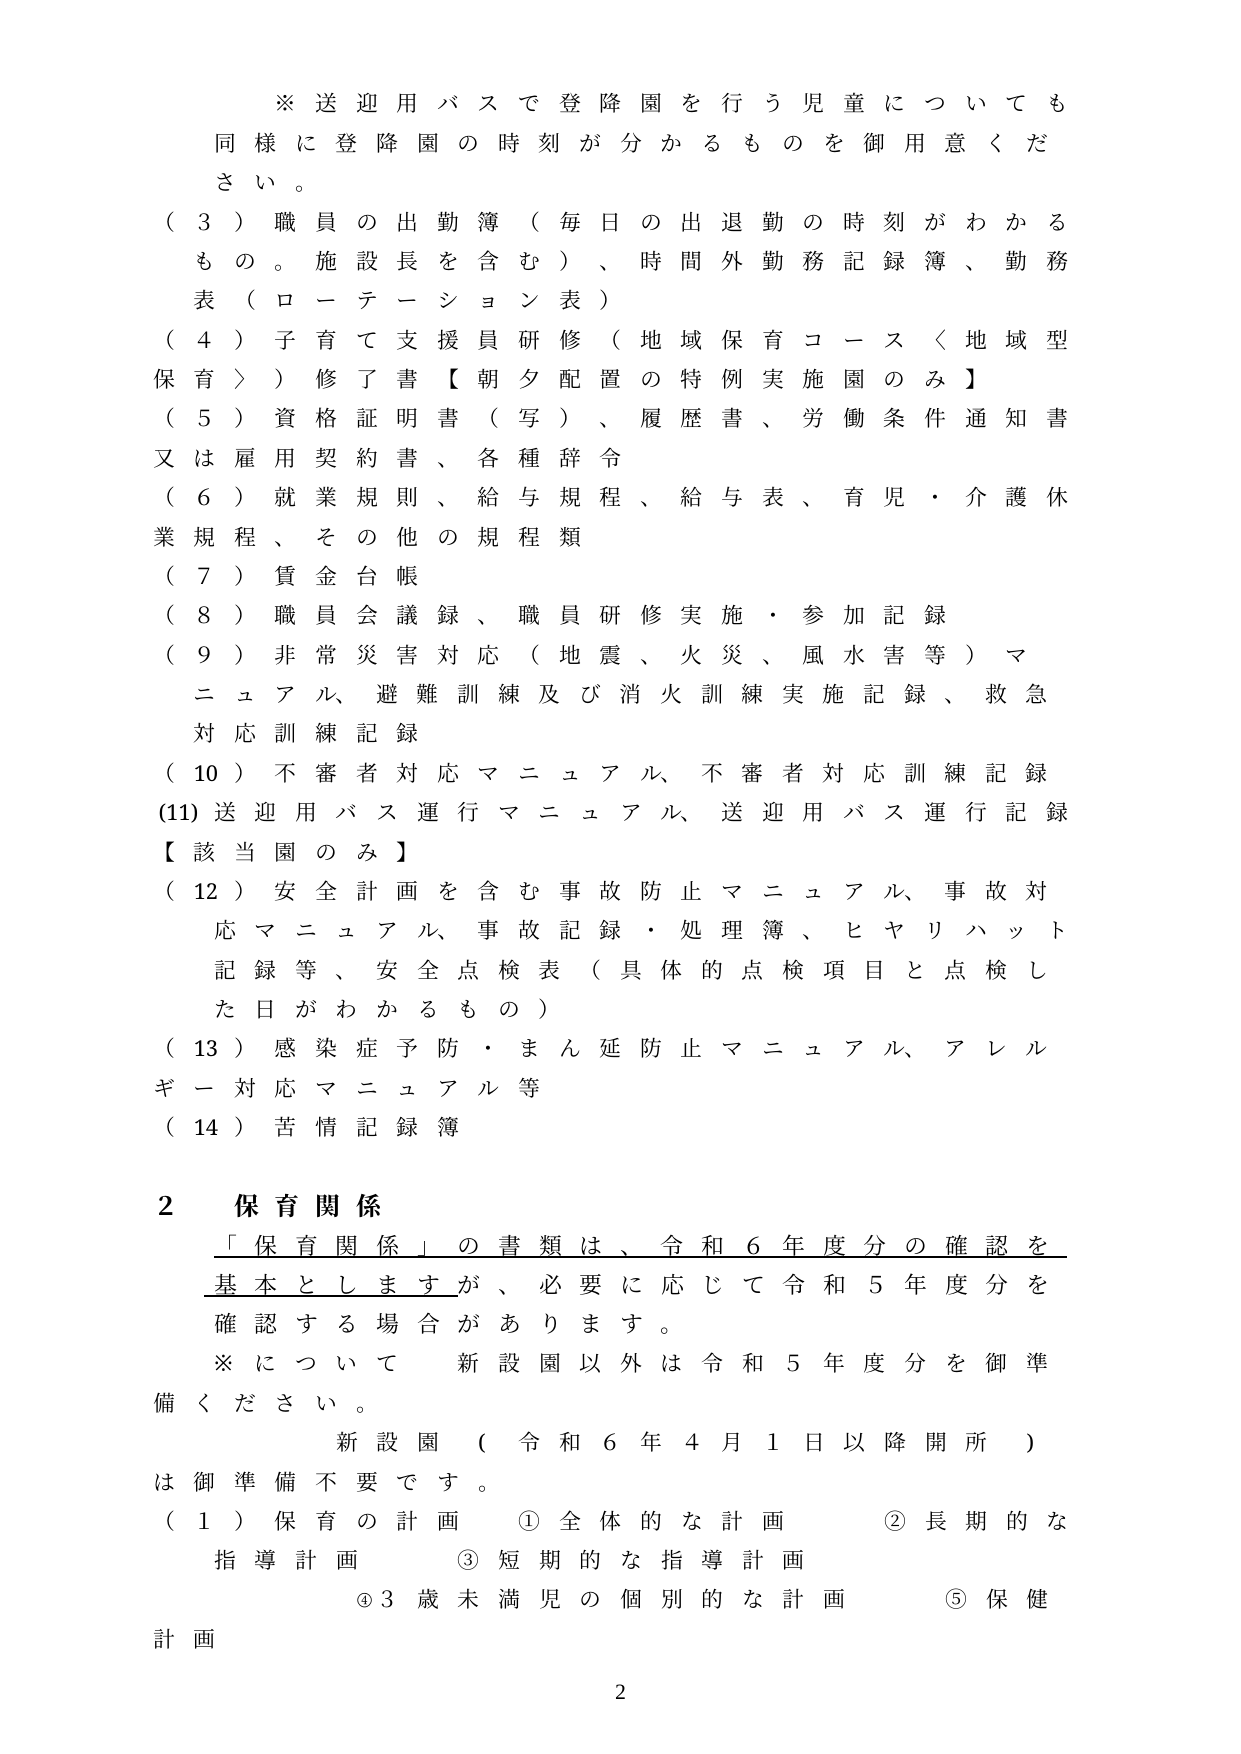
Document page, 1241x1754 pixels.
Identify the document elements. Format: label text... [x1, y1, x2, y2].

text (11) 送迎用バス運行マニュアル、送迎用バス運行記録【該当園のみ】 [153, 791, 1087, 870]
text （５）資格証明書（写）、履歴書、労働条件通知書又は雇用契約書、各種辞令 [153, 398, 1087, 476]
text （１）保育の計画 ①全体的な計画 ②長期的な指導計画 ③短期的な指導計画 [153, 1500, 1087, 1579]
text ※について 新設園以外は令和５年度分を御準備ください。 [153, 1343, 1087, 1421]
text ④３歳未満児の個別的な計画 ⑤保健計画 [153, 1579, 1087, 1658]
text （12）安全計画を含む事故防止マニュアル、事故対応マニュアル、事故記録・処理簿、ヒヤリハット記録等、安全点検表（具体的点検項目と点検した日がわかるもの） [153, 870, 1087, 1028]
text （８）職員会議録、職員研修実施・参加記録 [153, 594, 1087, 634]
text ※送迎用バスで登降園を行う児童についても同様に登降園の時刻が分かるものを御用意ください。 [153, 83, 1087, 201]
text 「保育関係」の書類は、令和６年度分の確認を基本としますが、必要に応じて令和５年度分を確認する場合があります。 [204, 1224, 1087, 1343]
text 新設園(令和６年４月１日以降開所)は御準備不要です。 [153, 1421, 1087, 1500]
text （４）子育て支援員研修（地域保育コース〈地域型保育〉）修了書【朝夕配置の特例実施園のみ】 [153, 319, 1087, 398]
text （10）不審者対応マニュアル、不審者対応訓練記録 [153, 752, 1087, 791]
text （13）感染症予防・まん延防止マニュアル、アレルギー対応マニュアル等 [153, 1028, 1087, 1106]
text （６）就業規則、給与規程、給与表、育児・介護休業規程、その他の規程類 [153, 476, 1087, 555]
text （９）非常災害対応（地震、火災、風水害等）マニュアル、避難訓練及び消火訓練実施記録、救急対応訓練記録 [153, 634, 1087, 752]
text ２ 保育関係 [153, 1185, 1087, 1224]
text （７）賃金台帳 [153, 555, 1087, 594]
text （３）職員の出勤簿（毎日の出退勤の時刻がわかるもの。施設長を含む）、時間外勤務記録簿、勤務表（ローテーション表） [153, 201, 1087, 319]
text （14）苦情記録簿 [153, 1106, 1087, 1146]
